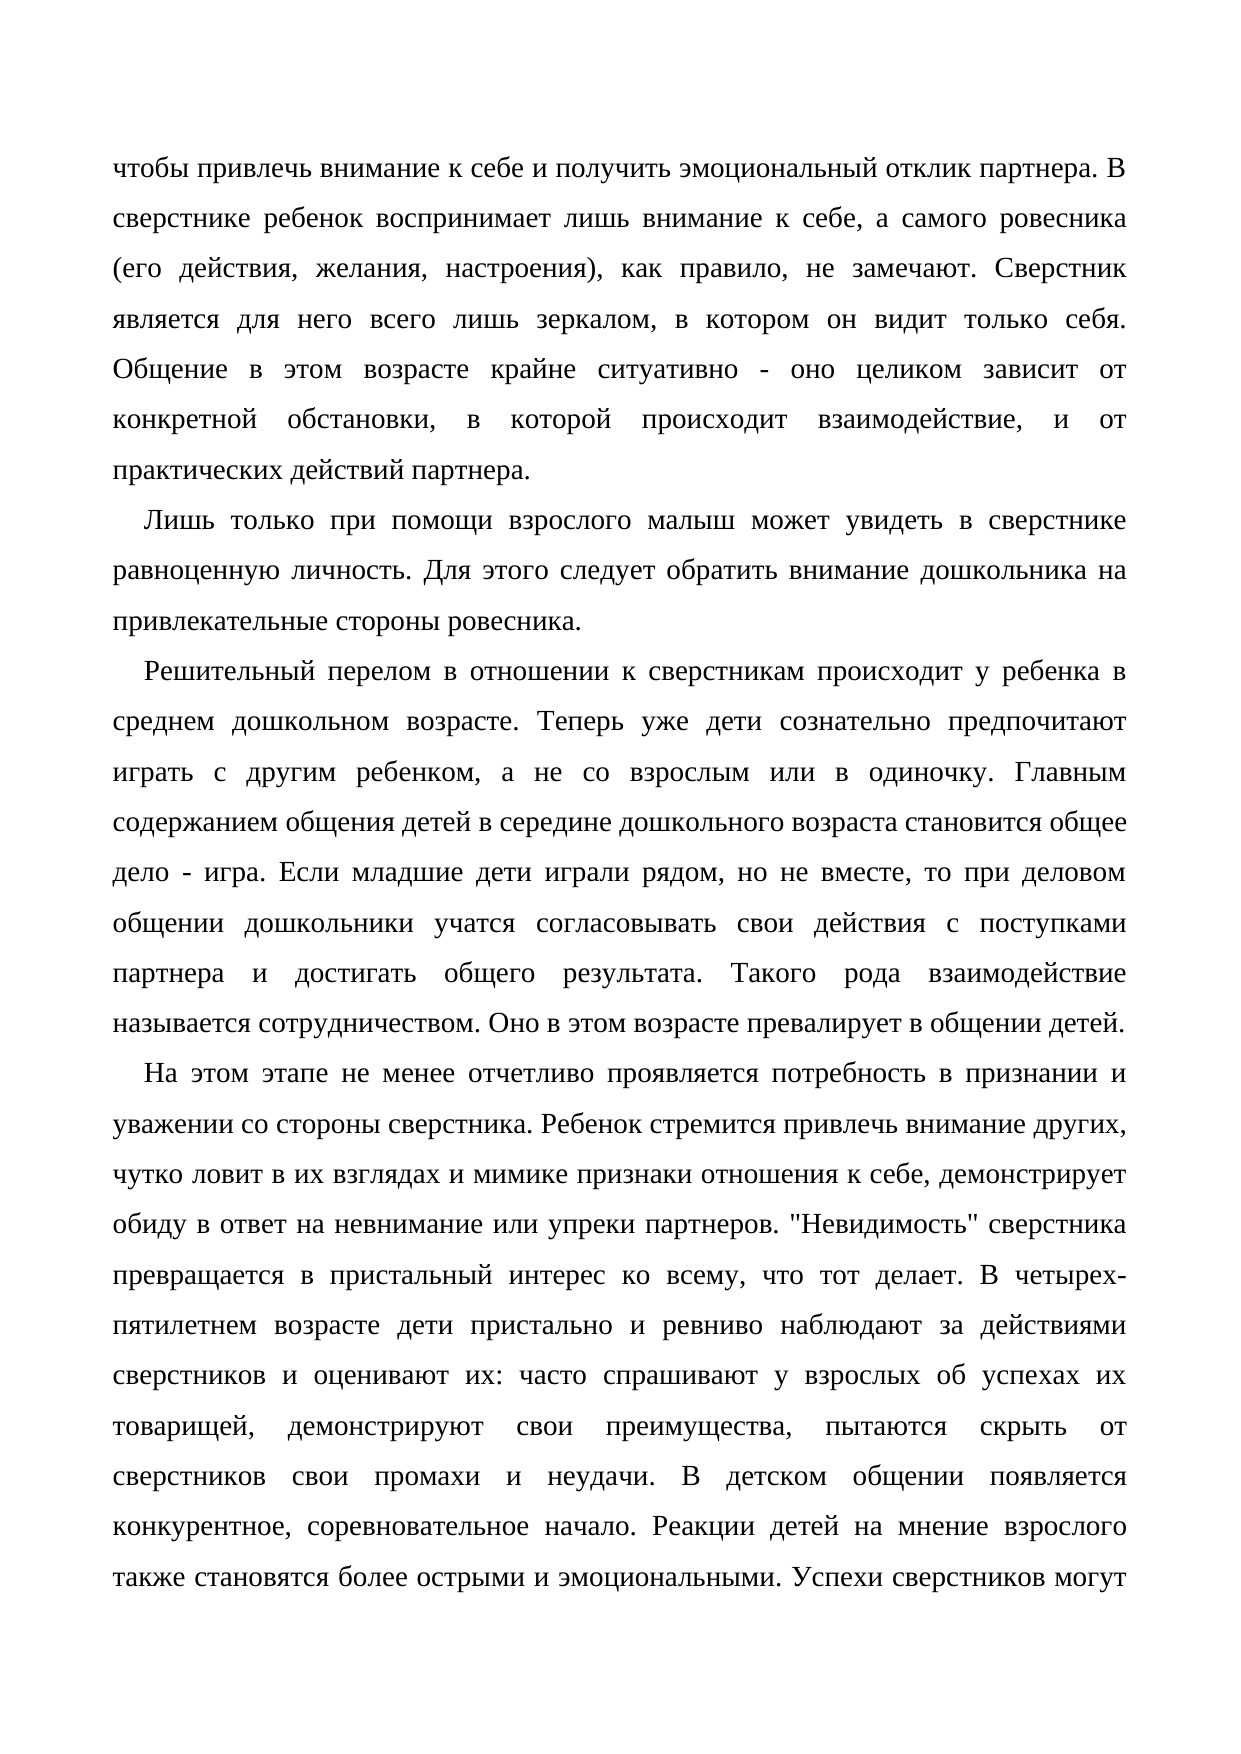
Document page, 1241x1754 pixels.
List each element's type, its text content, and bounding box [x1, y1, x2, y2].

text Лишь только при помощи взрослого малыш может увидеть в сверстнике равноценную личность. Для этого следует обратить внимание дошкольника на привлекательные стороны ровесника. [112, 502, 1128, 636]
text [112, 150, 1128, 485]
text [112, 1056, 1128, 1592]
text Решительный перелом в отношении к сверстникам происходит у ребенка в среднем дошкольном возрасте. Теперь уже дети сознательно предпочитают играть с другим ребенком, а не со взрослым или в одиночку. Главным содержанием общения детей в середине дошкольного возраста становится общее дело - игра. Если младшие дети играли рядом, но не вместе, то при деловом общении дошкольники учатся согласовывать свои действия с поступками партнера и достигать общего результата. Такого рода взаимодействие называется сотрудничеством. Оно в этом возрасте превалирует в общении детей. [112, 653, 1128, 1039]
